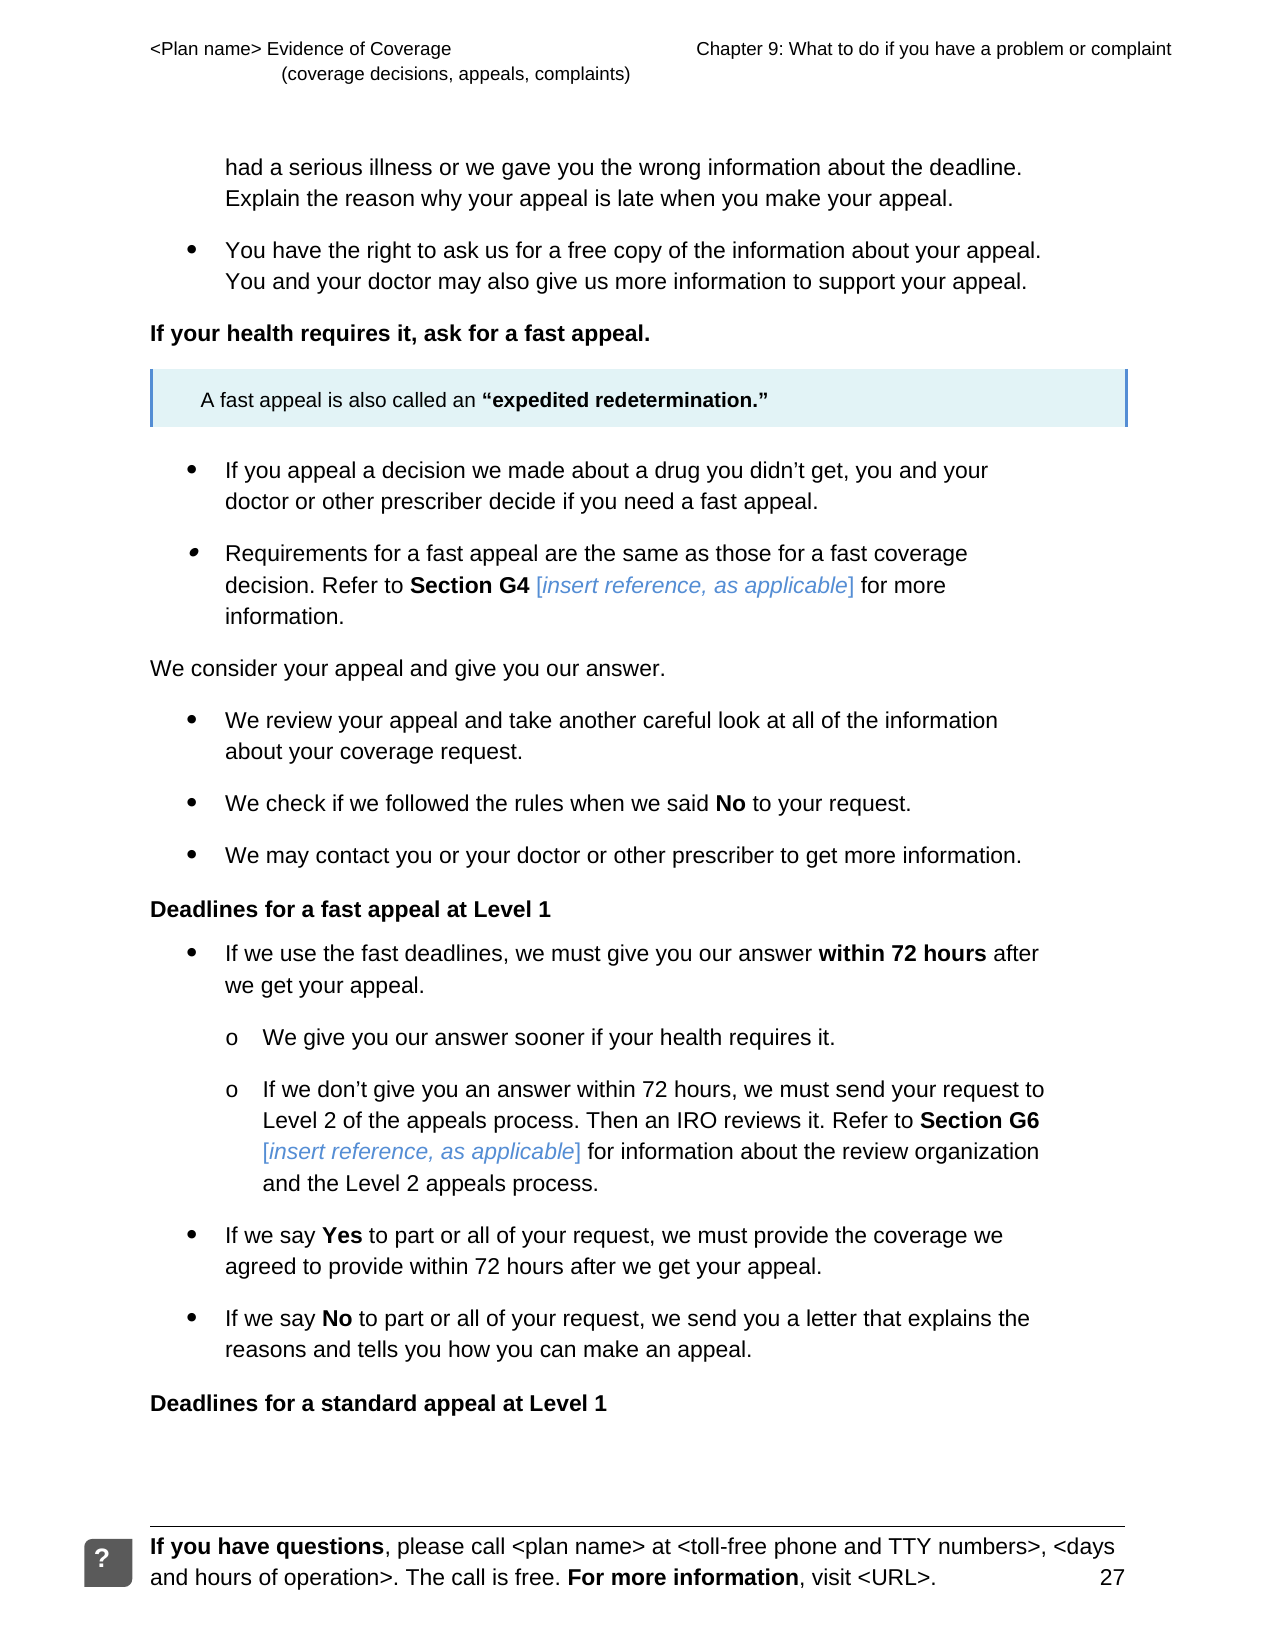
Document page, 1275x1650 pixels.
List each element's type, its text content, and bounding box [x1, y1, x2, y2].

table_header A fast appeal is also called an “expedited redetermination.” [153, 372, 1125, 424]
subtitle Deadlines for a standard appeal at Level 1 [150, 1385, 1050, 1418]
list We give you our answer sooner if your health requires it. [225, 1020, 1050, 1051]
text If your health requires it, ask for a fast appeal. [150, 317, 1125, 348]
list If we say Yes to part or all of your request, we must provide the coverage we agreed to provide within 72 hours after we get your appeal. [187, 1218, 1050, 1281]
list If we don’t give you an answer within 72 hours, we must send your request to Level 2 of the appeals process. Then an IRO reviews it. Refer to Section G6 [insert reference, as applicable] for information about the review organization and the Level 2 appeals process. [225, 1072, 1050, 1197]
list You have the right to ask us for a free copy of the information about your appeal. You and your doctor may also give us more information to support your appeal. [187, 233, 1050, 296]
list Requirements for a fast appeal are the same as those for a fast coverage decision. Refer to Section G4 [insert reference, as applicable] for more information. [187, 537, 1050, 631]
list If we use the fast deadlines, we must give you our answer within 72 hours after we get your appeal. [187, 937, 1050, 999]
list If you appeal a decision we made about a drug you didn’t get, you and your doctor or other prescriber decide if you need a fast appeal. [187, 453, 1050, 516]
text We consider your appeal and give you our answer. [150, 651, 1125, 683]
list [187, 150, 1050, 212]
subtitle Deadlines for a fast appeal at Level 1 [150, 891, 1050, 924]
list We may contact you or your doctor or other prescriber to get more information. [187, 839, 1050, 870]
list We review your appeal and take another careful look at all of the information about your coverage request. [187, 703, 1050, 766]
list If we say No to part or all of your request, we send you a letter that explains the reasons and tells you how you can make an appeal. [187, 1301, 1050, 1364]
list We check if we followed the rules when we said No to your request. [187, 787, 1050, 818]
